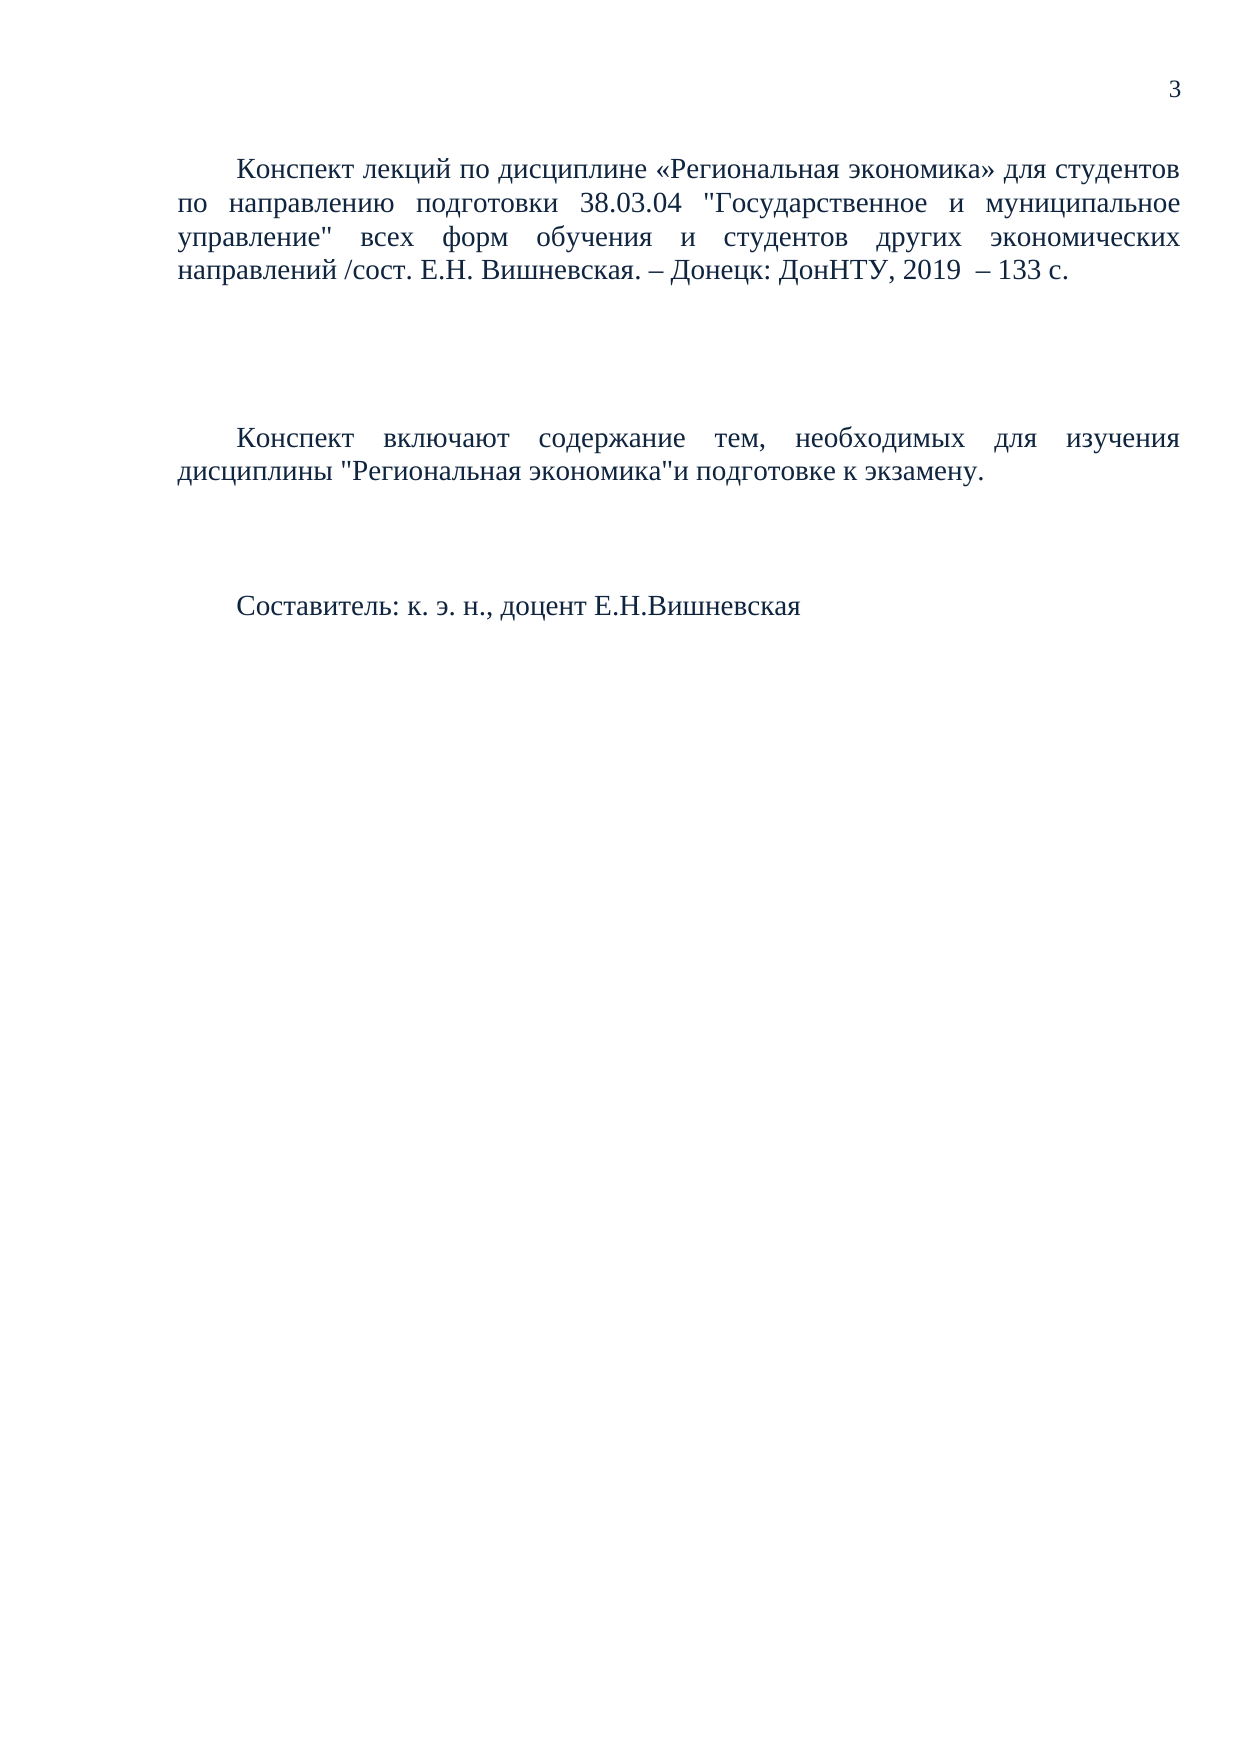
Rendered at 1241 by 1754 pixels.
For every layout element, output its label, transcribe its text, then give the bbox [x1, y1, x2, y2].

text Конспект лекций по дисциплине «Региональная экономика» для студентов по направлению подготовки 38.03.04 "Государственное и муниципальное управление" всех форм обучения и студентов других экономических направлений /сост. Е.Н. Вишневская. – Донецк: ДонНТУ, 2019 – 133 с. [177, 152, 1181, 286]
text Составитель: к. э. н., доцент Е.Н.Вишневская [177, 588, 1181, 621]
text Конспект включают содержание тем, необходимых для изучения дисциплины "Региональная экономика"и подготовке к экзамену. [177, 420, 1181, 487]
